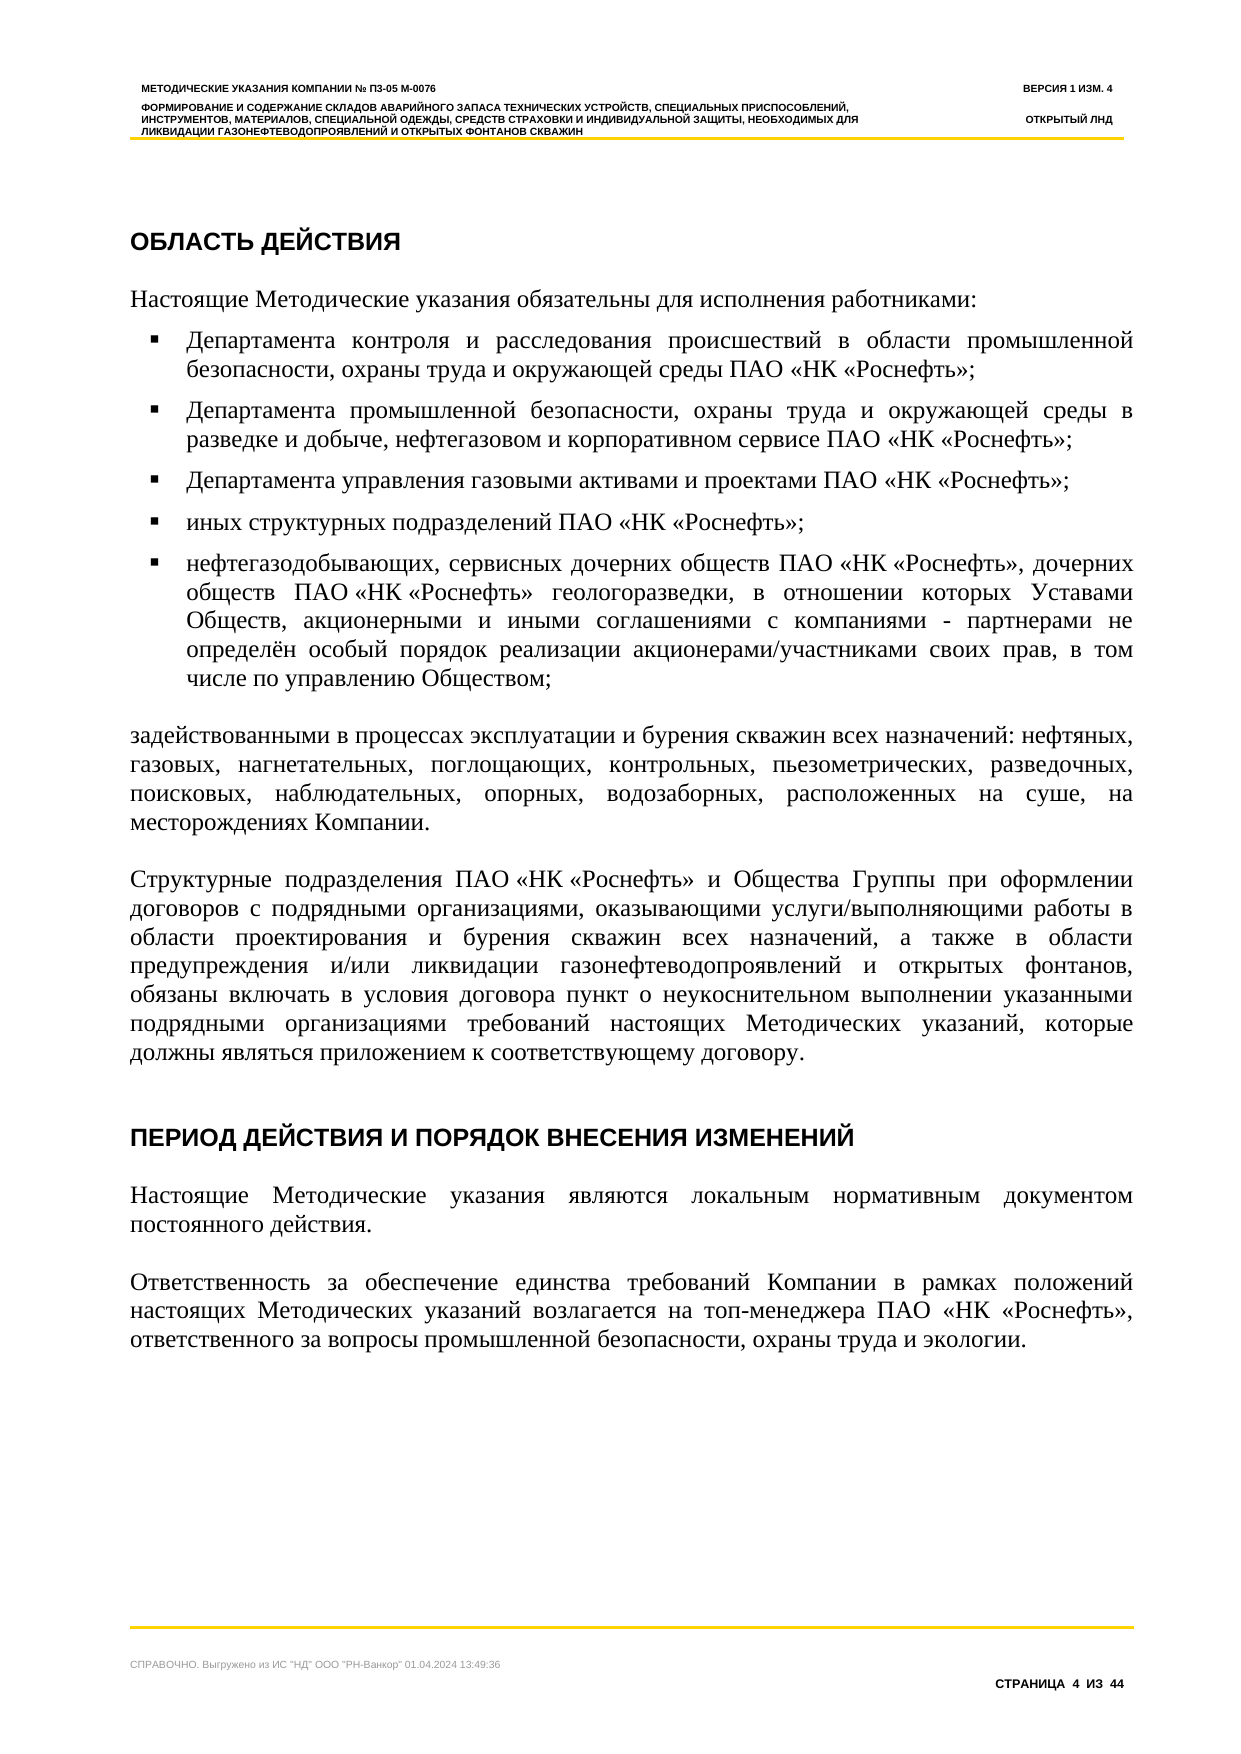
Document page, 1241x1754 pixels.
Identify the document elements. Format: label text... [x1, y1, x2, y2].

text ОБЛАСТЬ ДЕЙСТВИЯ [130, 227, 1134, 255]
list Департамента управления газовыми активами и проектами ПАО «НК «Роснефть»; [149, 465, 1134, 494]
text ПЕРИОД ДЕЙСТВИЯ И ПОРЯДОК ВНЕСЕНИЯ ИЗМЕНЕНИЙ [130, 1123, 1134, 1152]
text Структурные подразделения ПАО «НК «Роснефть» и Общества Группы при оформлении договоров с подрядными организациями, оказывающими услуги/выполняющими работы в области проектирования и бурения скважин всех назначений, а также в области предупреждения и/или ликвидации газонефтеводопроявлений и открытых фонтанов, обязаны включать в условия договора пункт о неукоснительном выполнении указанными подрядными организациями требований настоящих Методических указаний, которые должны являться приложением к соответствующему договору. [130, 864, 1134, 1065]
text Настоящие Методические указания являются локальным нормативным документом постоянного действия. [130, 1180, 1134, 1238]
text Ответственность за обеспечение единства требований Компании в рамках положений настоящих Методических указаний возлагается на топ-менеджера ПАО «НК «Роснефть», ответственного за вопросы промышленной безопасности, охраны труда и экологии. [130, 1267, 1134, 1353]
text задействованными в процессах эксплуатации и бурения скважин всех назначений: нефтяных, газовых, нагнетательных, поглощающих, контрольных, пьезометрических, разведочных, поисковых, наблюдательных, опорных, водозаборных, расположенных на суше, на месторождениях Компании. [130, 720, 1134, 835]
list нефтегазодобывающих, сервисных дочерних обществ ПАО «НК «Роснефть», дочерних обществ ПАО «НК «Роснефть» геологоразведки, в отношении которых Уставами Обществ, акционерными и иными соглашениями с компаниями - партнерами не определён особый порядок реализации акционерами/участниками своих прав, в том числе по управлению Обществом; [149, 548, 1134, 692]
list иных структурных подразделений ПАО «НК «Роснефть»; [149, 507, 1134, 535]
text Настоящие Методические указания обязательны для исполнения работниками: [130, 284, 1134, 313]
list Департамента контроля и расследования происшествий в области промышленной безопасности, охраны труда и окружающей среды ПАО «НК «Роснефть»; [149, 325, 1134, 383]
list Департамента промышленной безопасности, охраны труда и окружающей среды в разведке и добыче, нефтегазовом и корпоративном сервисе ПАО «НК «Роснефть»; [149, 395, 1134, 453]
